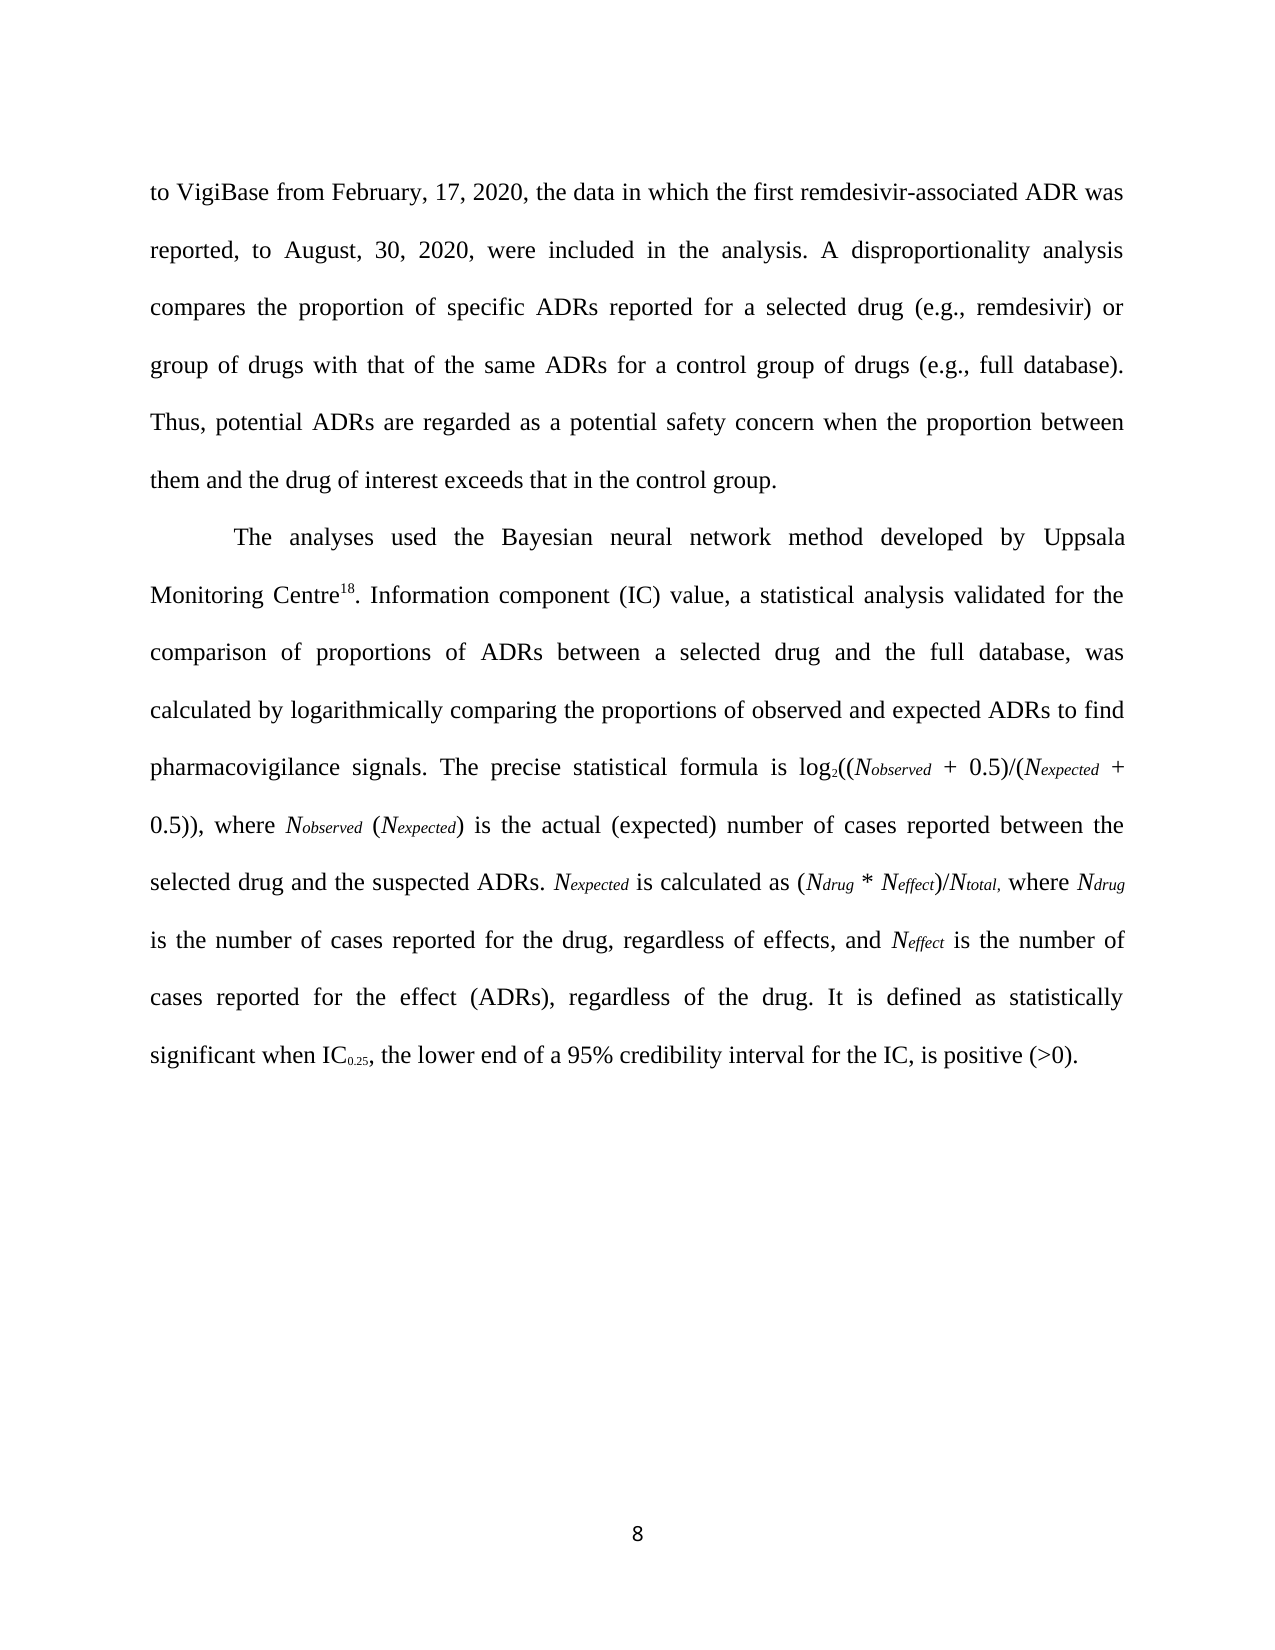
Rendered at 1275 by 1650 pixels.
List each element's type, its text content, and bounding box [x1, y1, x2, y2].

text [150, 177, 1125, 493]
text The analyses used the Bayesian neural network method developed by Uppsala Monitoring Centre18. Information component (IC) value, a statistical analysis validated for the comparison of proportions of ADRs between a selected drug and the full database, was calculated by logarithmically comparing the proportions of observed and expected ADRs to find pharmacovigilance signals. The precise statistical formula is log2((Nobserved + 0.5)/(Nexpected + 0.5)), where Nobserved (Nexpected) is the actual (expected) number of cases reported between the selected drug and the suspected ADRs. Nexpected is calculated as (Ndrug * Neffect)/Ntotal, where Ndrug is the number of cases reported for the drug, regardless of effects, and Neffect is the number of cases reported for the effect (ADRs), regardless of the drug. It is defined as statistically significant when IC0.25, the lower end of a 95% credibility interval for the IC, is positive (>0). [150, 522, 1125, 1068]
